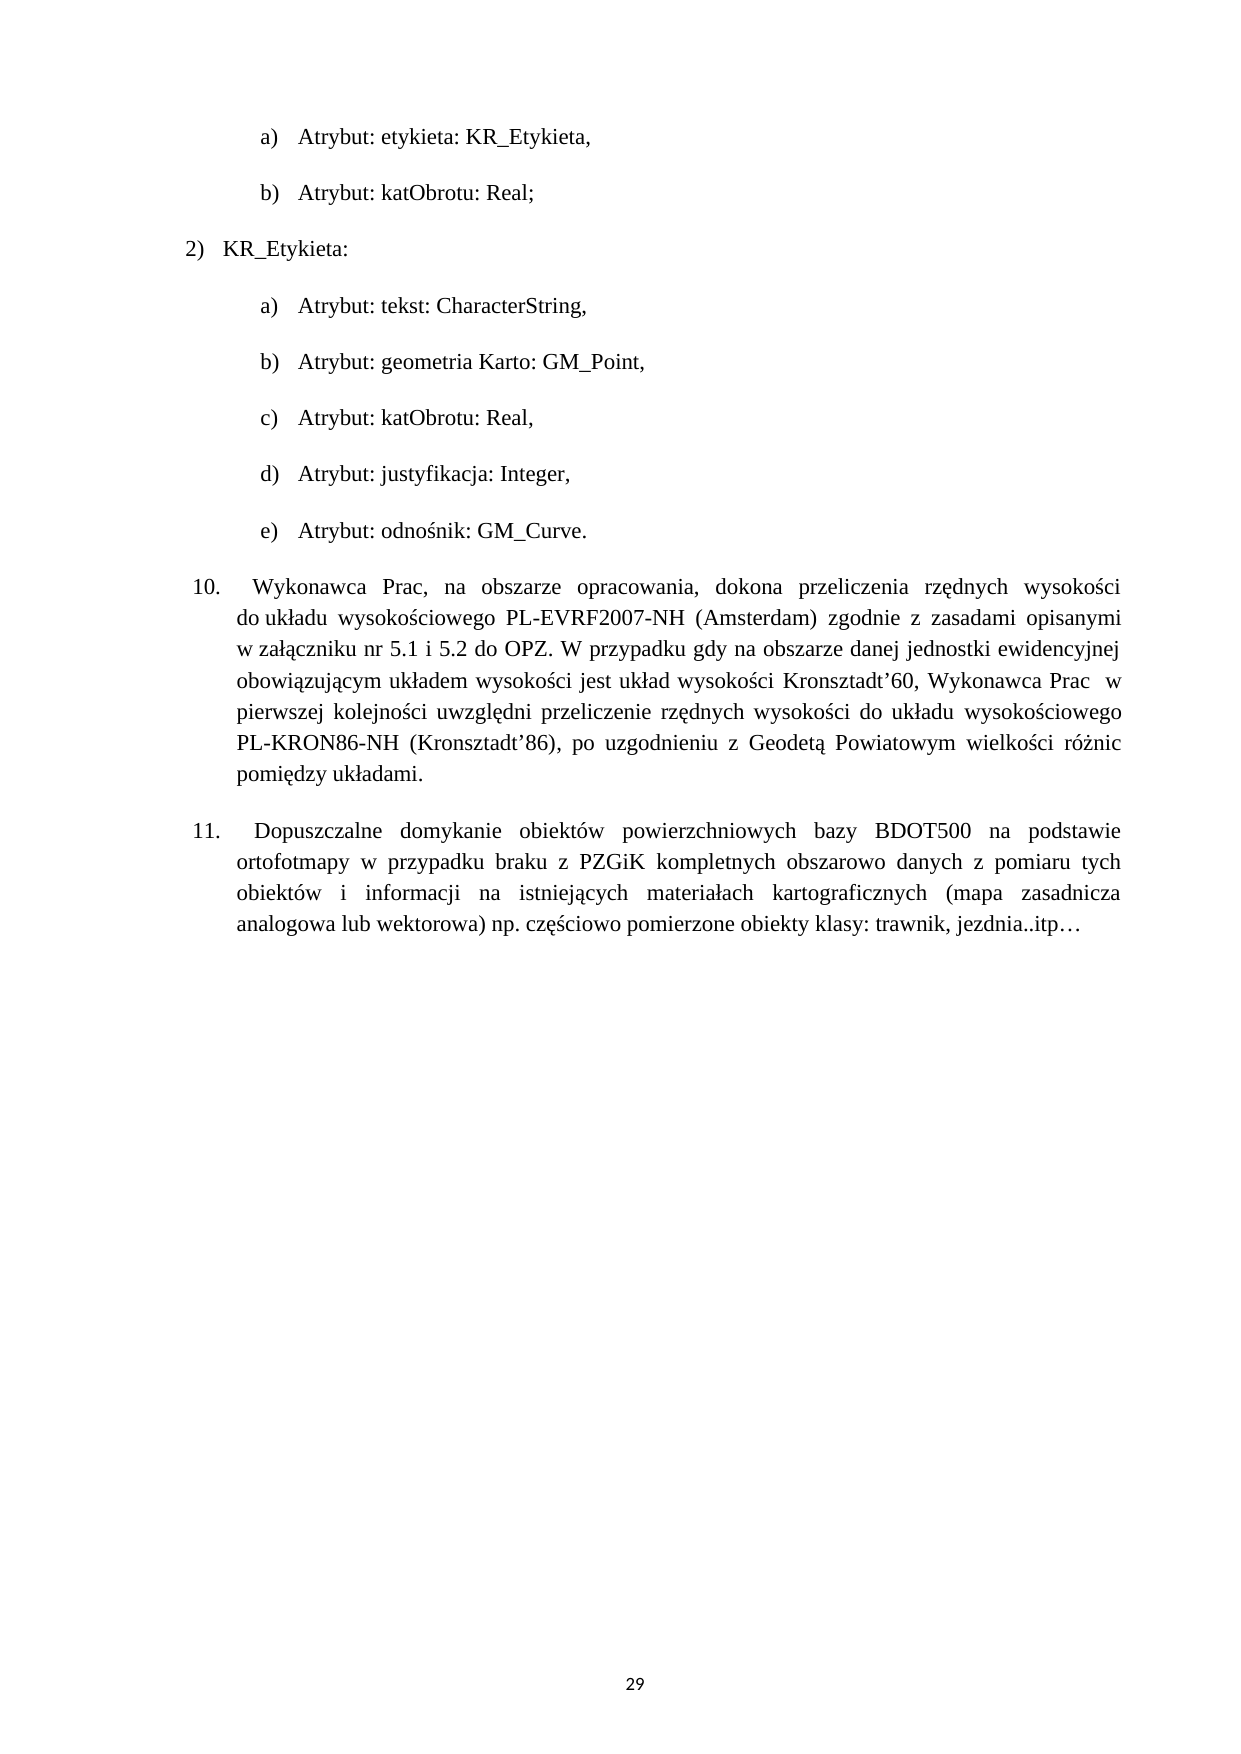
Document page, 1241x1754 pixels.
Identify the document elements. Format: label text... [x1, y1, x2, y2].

list KR_Etykieta: [185, 231, 1122, 262]
list Atrybut: geometria Karto: GM_Point, [260, 343, 1122, 374]
list Atrybut: odnośnik: GM_Curve. [260, 512, 1122, 543]
list Atrybut: etykieta: KR_Etykieta, [260, 118, 1122, 149]
list Wykonawca Prac, na obszarze opracowania, dokona przeliczenia rzędnych wysokości do układu wysokościowego PL-EVRF2007-NH (Amsterdam) zgodnie z zasadami opisanymi w załączniku nr 5.1 i 5.2 do OPZ. W przypadku gdy na obszarze danej jednostki ewidencyjnej obowiązującym układem wysokości jest układ wysokości Kronsztadt’60, Wykonawca Prac w pierwszej kolejności uwzględni przeliczenie rzędnych wysokości do układu wysokościowego PL-KRON86-NH (Kronsztadt’86), po uzgodnieniu z Geodetą Powiatowym wielkości różnic pomiędzy układami. [192, 568, 1122, 787]
list Atrybut: katObrotu: Real, [260, 399, 1122, 431]
list Atrybut: katObrotu: Real; [260, 174, 1122, 206]
list Dopuszczalne domykanie obiektów powierzchniowych bazy BDOT500 na podstawie ortofotmapy w przypadku braku z PZGiK kompletnych obszarowo danych z pomiaru tych obiektów i informacji na istniejących materiałach kartograficznych (mapa zasadnicza analogowa lub wektorowa) np. częściowo pomierzone obiekty klasy: trawnik, jezdnia..itp… [192, 812, 1122, 937]
list Atrybut: tekst: CharacterString, [260, 287, 1122, 318]
list Atrybut: justyfikacja: Integer, [260, 456, 1122, 487]
